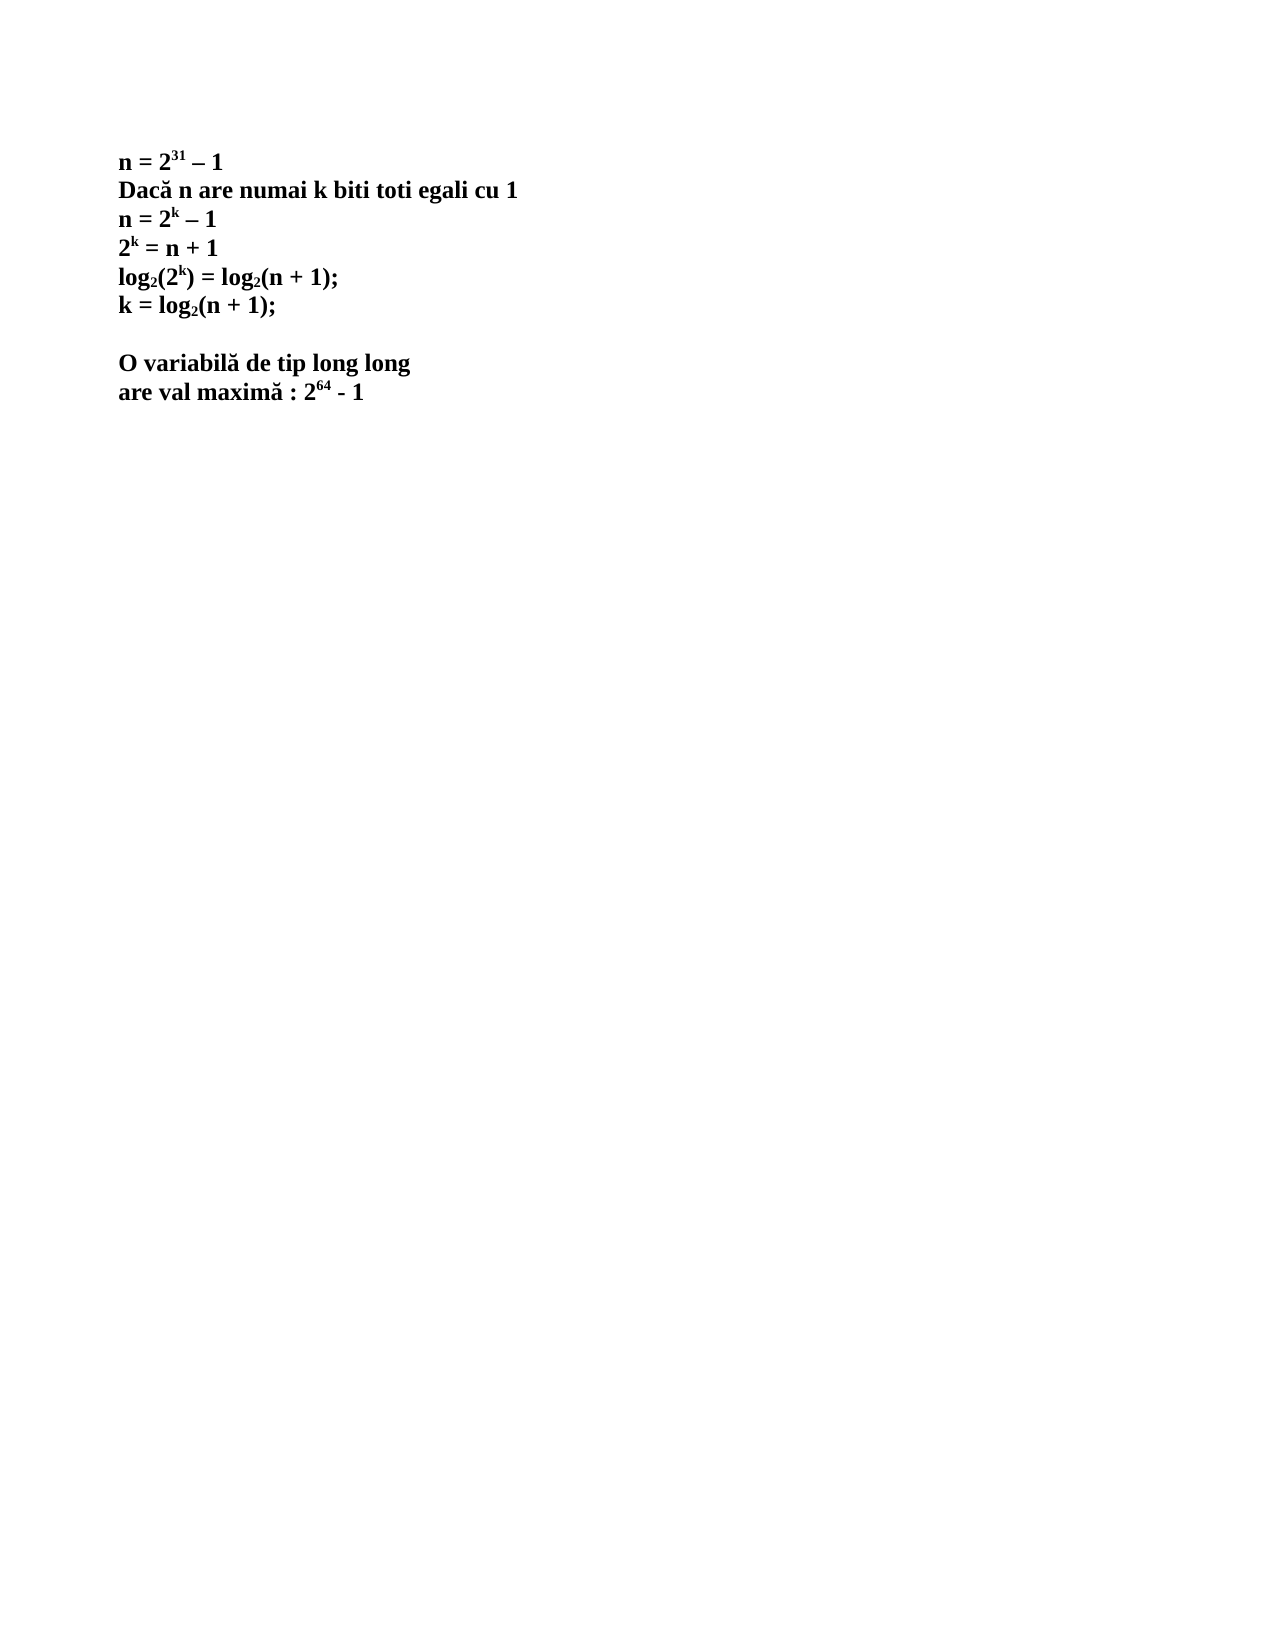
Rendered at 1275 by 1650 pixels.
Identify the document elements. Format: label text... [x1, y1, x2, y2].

text k = log2(n + 1); [118, 291, 1157, 319]
text log2(2k) = log2(n + 1); [118, 262, 1157, 291]
text O variabilă de tip long long [118, 348, 1157, 377]
text n = 2k – 1 [118, 204, 1157, 233]
text n = 231 – 1 [118, 147, 1157, 176]
text 2k = n + 1 [118, 233, 1157, 262]
text Dacă n are numai k biti toti egali cu 1 [118, 176, 1157, 204]
text are val maximă : 264 - 1 [118, 377, 1157, 406]
